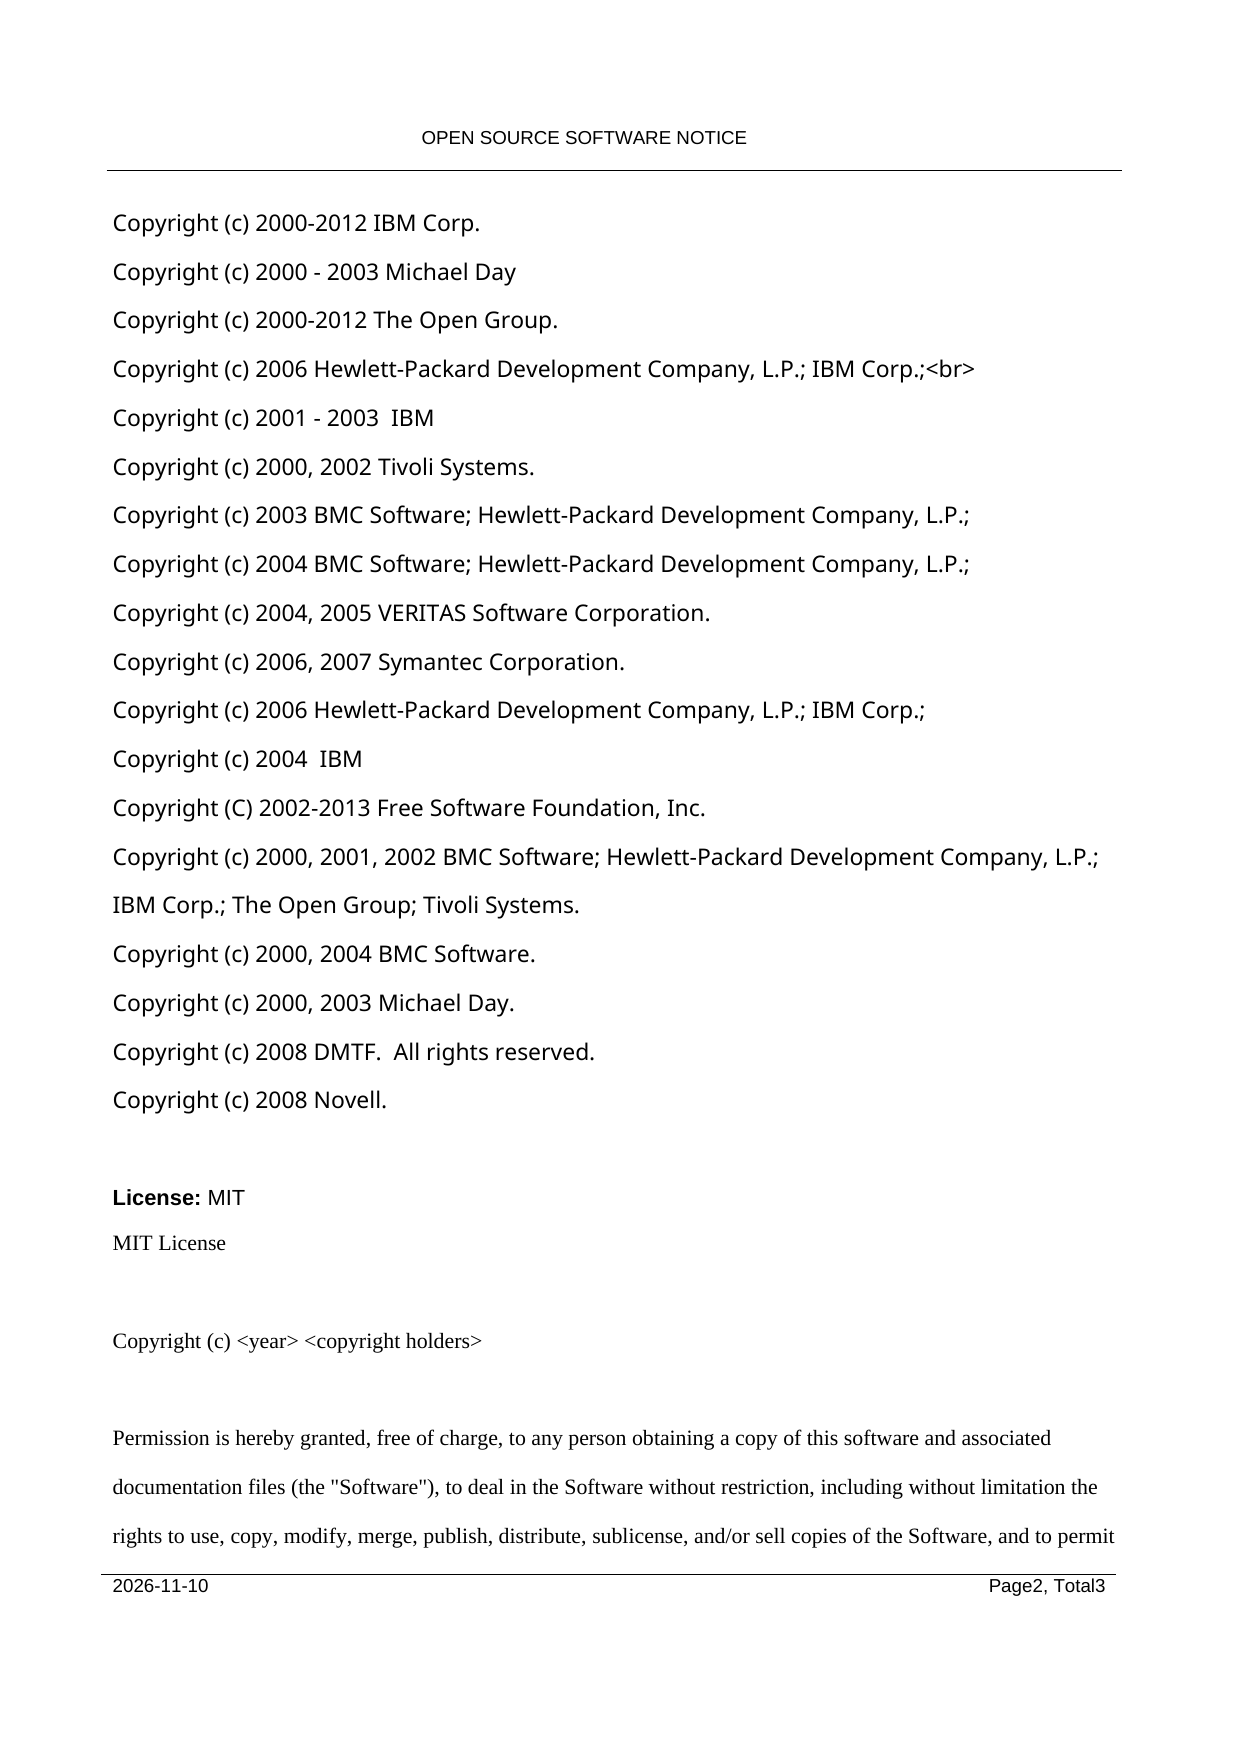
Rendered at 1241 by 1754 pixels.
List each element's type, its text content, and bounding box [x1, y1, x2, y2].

text License: MIT [112, 1181, 1128, 1214]
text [112, 1226, 1128, 1551]
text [112, 206, 1128, 1165]
